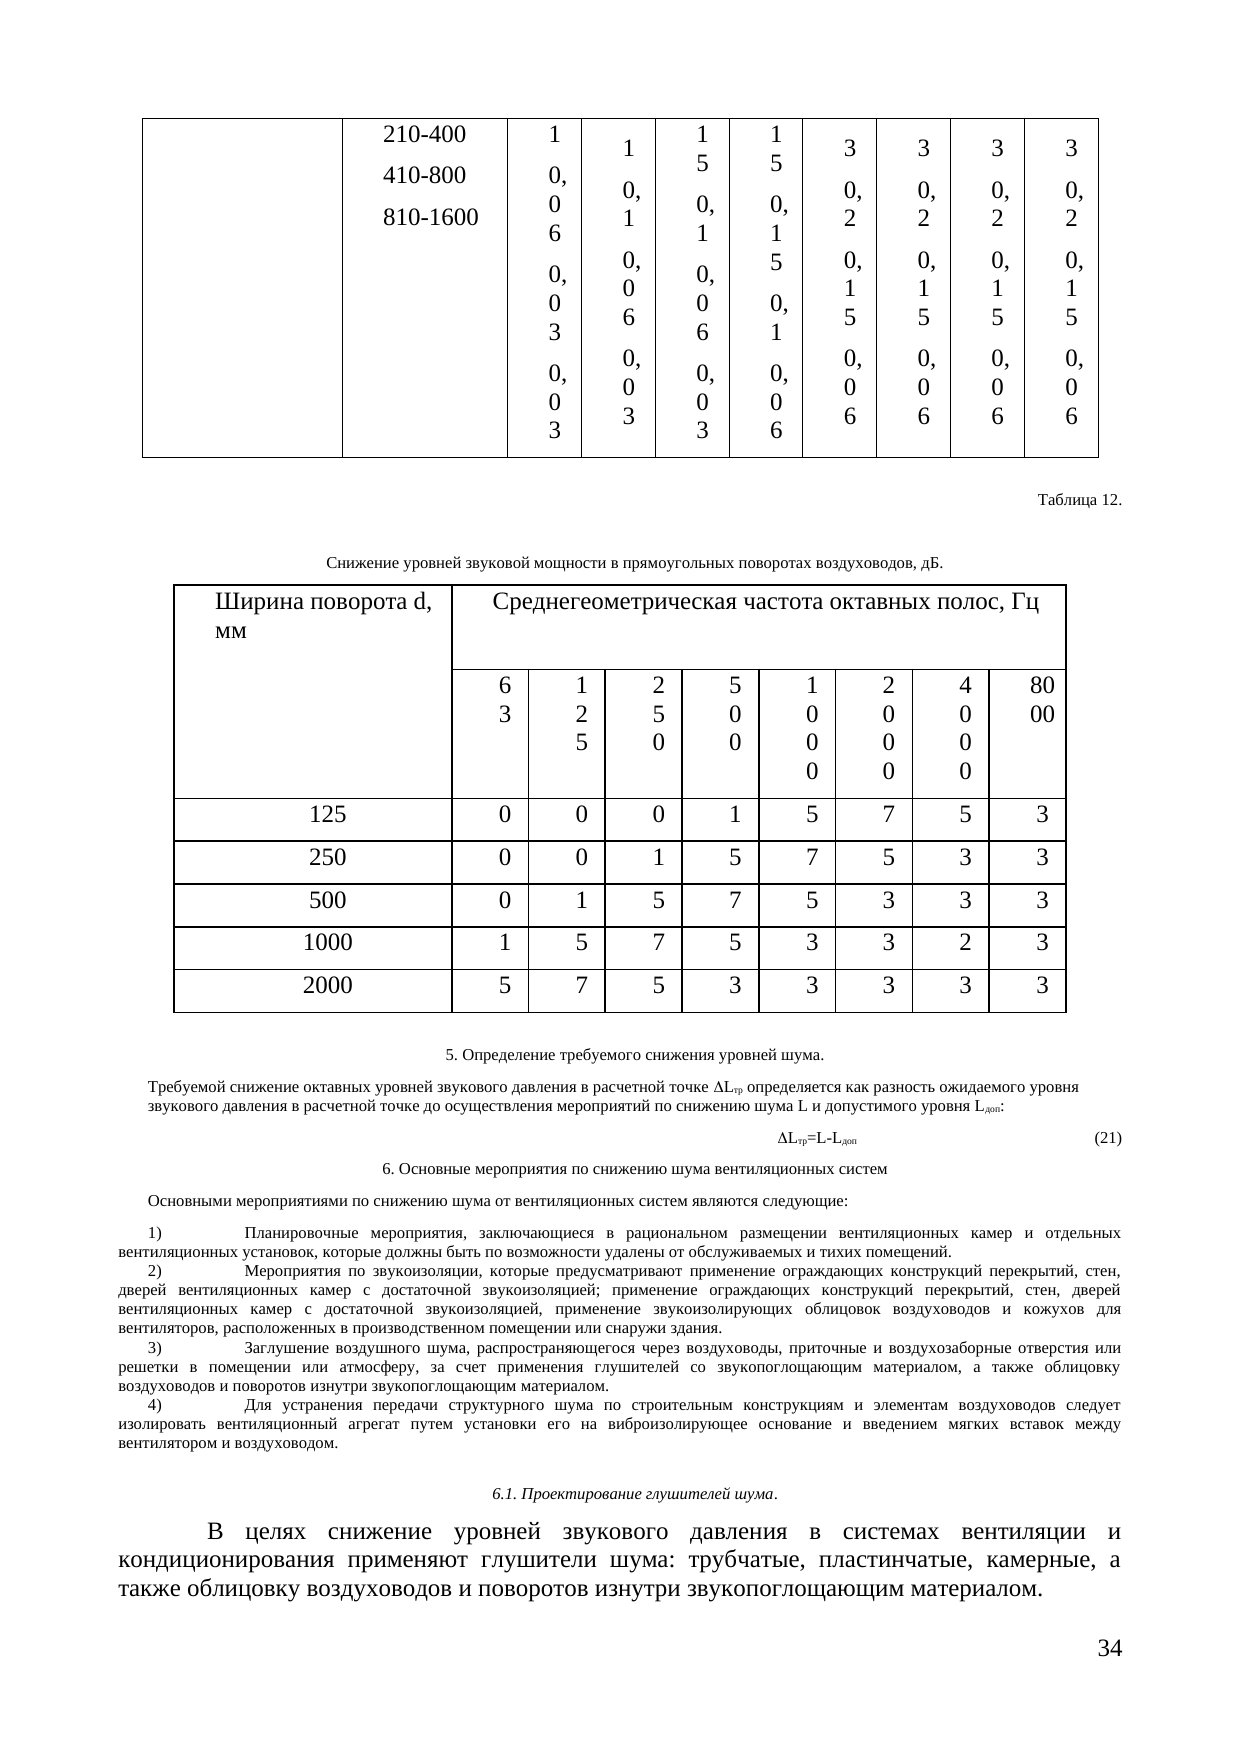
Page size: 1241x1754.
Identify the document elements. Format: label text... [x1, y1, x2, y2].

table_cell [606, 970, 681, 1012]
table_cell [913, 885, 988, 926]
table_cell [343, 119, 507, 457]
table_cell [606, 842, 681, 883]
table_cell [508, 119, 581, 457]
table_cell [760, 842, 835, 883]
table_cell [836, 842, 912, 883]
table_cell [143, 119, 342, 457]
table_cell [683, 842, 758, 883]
text Требуемой снижение октавных уровней звукового давления в расчетной точке Lтр определяется как разность ожидаемого уровня звукового давления в расчетной точке до осуществления мероприятий по снижению шума L и допустимого уровня Lдоп: [148, 1076, 1122, 1115]
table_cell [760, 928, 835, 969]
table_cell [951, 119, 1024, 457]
list Для устранения передачи структурного шума по строительным конструкциям и элементам воздуховодов следует изолировать вентиляционный агрегат путем установки его на виброизолирующее основание и введением мягких вставок между вентилятором и воздуховодом. [118, 1395, 1122, 1452]
text Таблица 12. [148, 489, 1122, 508]
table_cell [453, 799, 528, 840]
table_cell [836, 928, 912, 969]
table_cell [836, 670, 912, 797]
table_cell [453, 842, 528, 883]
list Планировочные мероприятия, заключающиеся в рациональном размещении вентиляционных камер и отдельных вентиляционных установок, которые должны быть по возможности удалены от обслуживаемых и тихих помещений. [118, 1222, 1122, 1261]
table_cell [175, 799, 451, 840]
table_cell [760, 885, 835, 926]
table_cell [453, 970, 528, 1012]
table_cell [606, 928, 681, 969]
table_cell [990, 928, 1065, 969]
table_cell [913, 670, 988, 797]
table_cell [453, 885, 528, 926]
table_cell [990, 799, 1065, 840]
list Заглушение воздушного шума, распространяющегося через воздуховоды, приточные и воздухозаборные отверстия или решетки в помещении или атмосферу, за счет применения глушителей со звукопоглощающим материалом, а также облицовку воздуховодов и поворотов изнутри звукопоглощающим материалом. [118, 1337, 1122, 1395]
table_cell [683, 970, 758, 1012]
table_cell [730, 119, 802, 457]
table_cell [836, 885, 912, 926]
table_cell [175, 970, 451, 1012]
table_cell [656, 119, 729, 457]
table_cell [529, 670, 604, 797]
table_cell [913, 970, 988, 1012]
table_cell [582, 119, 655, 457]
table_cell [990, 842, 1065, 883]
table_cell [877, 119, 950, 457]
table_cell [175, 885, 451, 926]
text Снижение уровней звуковой мощности в прямоугольных поворотах воздуховодов, дБ. [148, 553, 1122, 572]
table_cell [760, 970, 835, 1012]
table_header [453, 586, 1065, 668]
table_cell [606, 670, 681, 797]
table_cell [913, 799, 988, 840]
text Основными мероприятиями по снижению шума от вентиляционных систем являются следующие: [148, 1191, 1122, 1210]
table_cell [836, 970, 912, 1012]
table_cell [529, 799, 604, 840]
text В целях снижение уровней звукового давления в системах вентиляции и кондиционирования применяют глушители шума: трубчатые, пластинчатые, камерные, а также облицовку воздуховодов и поворотов изнутри звукопоглощающим материалом. [118, 1516, 1122, 1602]
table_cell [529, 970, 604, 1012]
text Lтр=L-Lдоп (21) [148, 1127, 1122, 1147]
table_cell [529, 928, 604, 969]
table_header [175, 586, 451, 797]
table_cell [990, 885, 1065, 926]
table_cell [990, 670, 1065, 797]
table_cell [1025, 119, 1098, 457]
text 6. Основные мероприятия по снижению шума вентиляционных систем [148, 1159, 1122, 1178]
text 5. Определение требуемого снижения уровней шума. [148, 1045, 1122, 1064]
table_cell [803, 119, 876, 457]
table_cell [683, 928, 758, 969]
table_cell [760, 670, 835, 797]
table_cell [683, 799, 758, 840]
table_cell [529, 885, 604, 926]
list Мероприятия по звукоизоляции, которые предусматривают применение ограждающих конструкций перекрытий, стен, дверей вентиляционных камер с достаточной звукоизоляцией; применение ограждающих конструкций перекрытий, стен, дверей вентиляционных камер с достаточной звукоизоляцией, применение звукоизолирующих облицовок воздуховодов и кожухов для вентиляторов, расположенных в производственном помещении или снаружи здания. [118, 1261, 1122, 1337]
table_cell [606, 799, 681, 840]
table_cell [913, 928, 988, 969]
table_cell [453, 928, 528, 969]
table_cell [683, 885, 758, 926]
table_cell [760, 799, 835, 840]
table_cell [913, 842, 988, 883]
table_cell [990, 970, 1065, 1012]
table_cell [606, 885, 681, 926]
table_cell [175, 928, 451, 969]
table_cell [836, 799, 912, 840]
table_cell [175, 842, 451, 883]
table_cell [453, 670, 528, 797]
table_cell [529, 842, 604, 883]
text 6.1. Проектирование глушителей шума. [148, 1484, 1122, 1503]
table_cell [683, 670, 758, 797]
